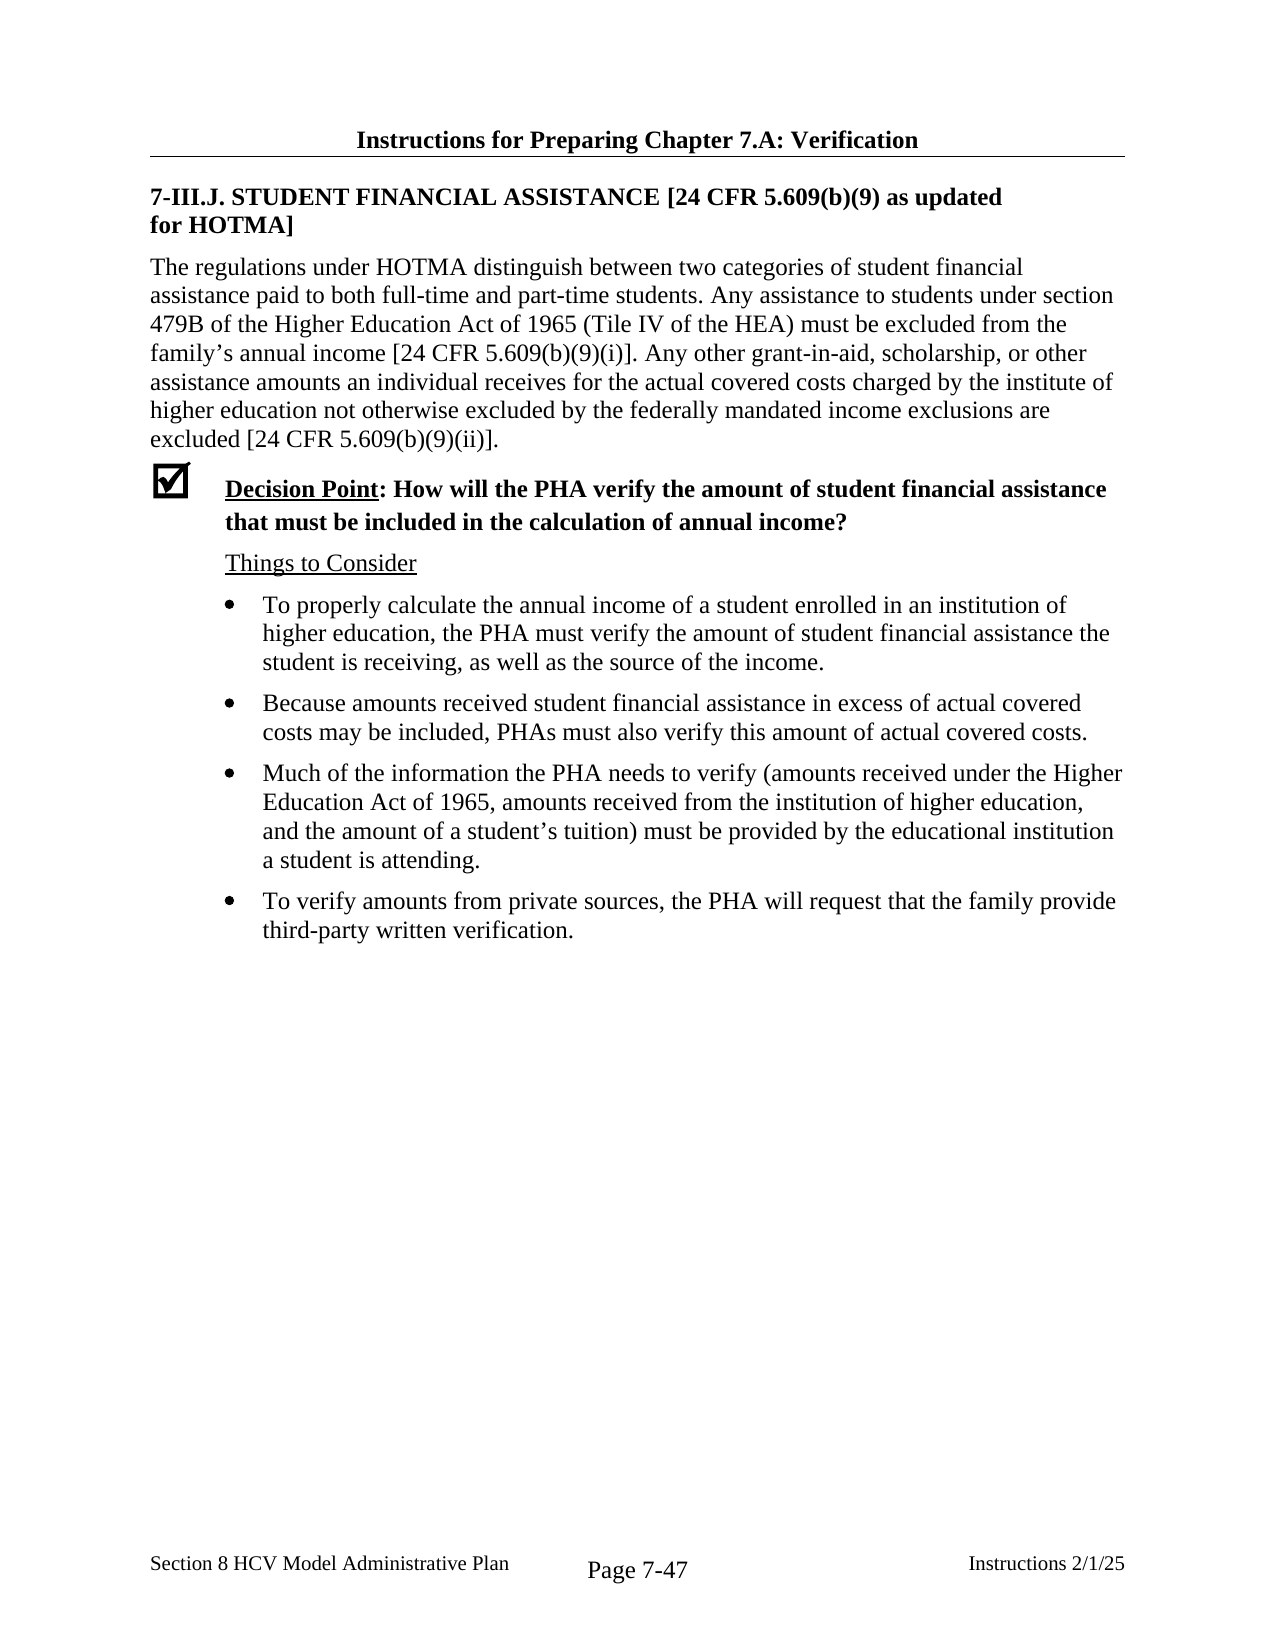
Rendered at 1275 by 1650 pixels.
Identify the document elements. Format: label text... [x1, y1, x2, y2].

text Things to Consider [225, 548, 1125, 577]
text The regulations under HOTMA distinguish between two categories of student financial assistance paid to both full-time and part-time students. Any assistance to students under section 479B of the Higher Education Act of 1965 (Tile IV of the HEA) must be excluded from the family’s annual income [24 CFR 5.609(b)(9)(i)]. Any other grant-in-aid, scholarship, or other assistance amounts an individual receives for the actual covered costs charged by the institute of higher education not otherwise excluded by the federally mandated income exclusions are excluded [24 CFR 5.609(b)(9)(ii)]. [150, 252, 1125, 453]
list To properly calculate the annual income of a student enrolled in an institution of higher education, the PHA must verify the amount of student financial assistance the student is receiving, as well as the source of the income. [225, 590, 1125, 676]
text Decision Point: How will the PHA verify the amount of student financial assistance that must be included in the calculation of annual income? [150, 466, 1125, 536]
list To verify amounts from private sources, the PHA will request that the family provide third-party written verification. [225, 886, 1125, 943]
text 7-III.J. STUDENT FINANCIAL ASSISTANCE [24 CFR 5.609(b)(9) as updated for HOTMA] [150, 182, 1125, 239]
list Much of the information the PHA needs to verify (amounts received under the Higher Education Act of 1965, amounts received from the institution of higher education, and the amount of a student’s tuition) must be provided by the educational institution a student is attending. [225, 758, 1125, 873]
list Because amounts received student financial assistance in excess of actual covered costs may be included, PHAs must also verify this amount of actual covered costs. [225, 688, 1125, 746]
